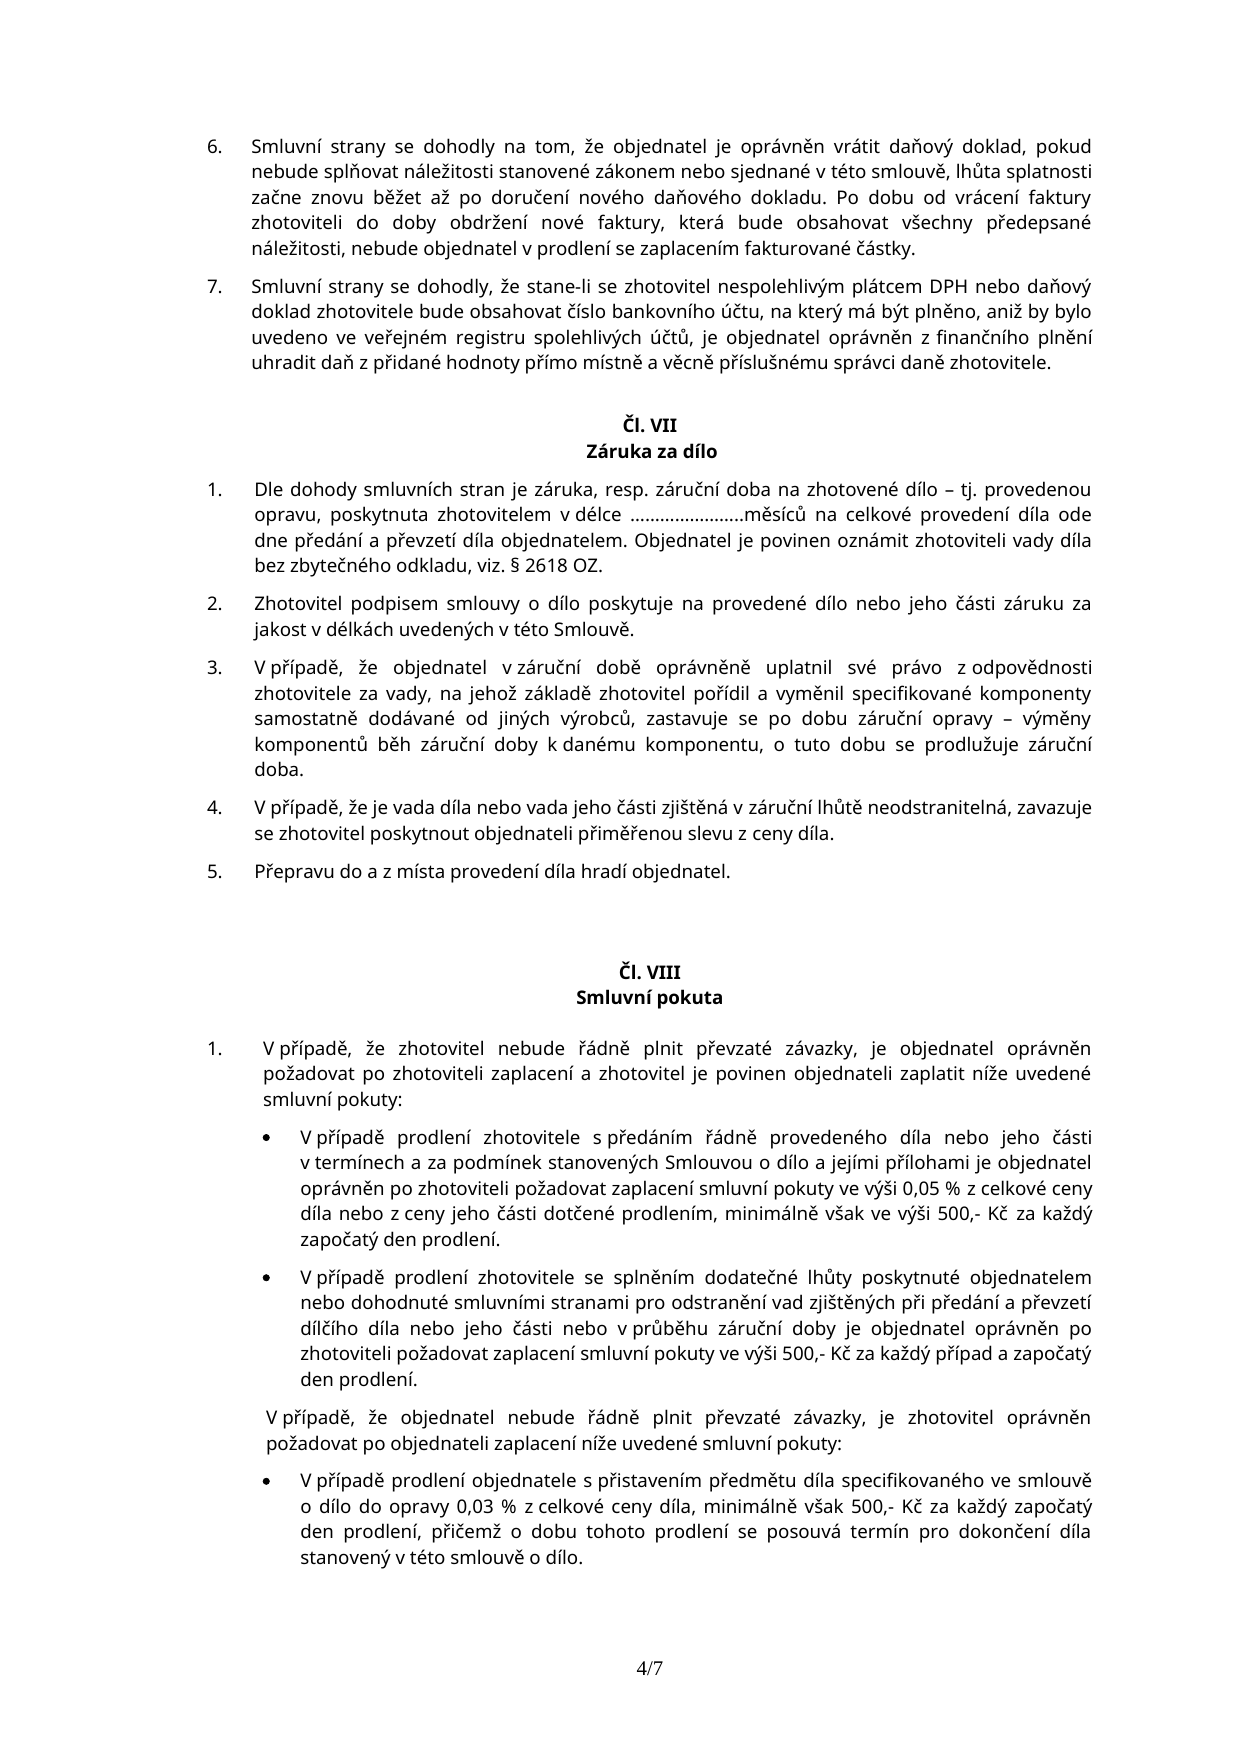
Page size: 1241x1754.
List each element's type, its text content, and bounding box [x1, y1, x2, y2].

list Smluvní strany se dohodly na tom, že objednatel je oprávněn vrátit daňový doklad, pokud nebude splňovat náležitosti stanovené zákonem nebo sjednané v této smlouvě, lhůta splatnosti začne znovu běžet až po doručení nového daňového dokladu. Po dobu od vrácení faktury zhotoviteli do doby obdržení nové faktury, která bude obsahovat všechny předepsané náležitosti, nebude objednatel v prodlení se zaplacením fakturované částky. [207, 133, 1092, 261]
list Dle dohody smluvních stran je záruka, resp. záruční doba na zhotovené dílo – tj. provedenou opravu, poskytnuta zhotovitelem v délce …………………..měsíců na celkové provedení díla ode dne předání a převzetí díla objednatelem. Objednatel je povinen oznámit zhotoviteli vady díla bez zbytečného odkladu, viz. § 2618 OZ. [207, 476, 1092, 578]
list Smluvní strany se dohodly, že stane-li se zhotovitel nespolehlivým plátcem DPH nebo daňový doklad zhotovitele bude obsahovat číslo bankovního účtu, na který má být plněno, aniž by bylo uvedeno ve veřejném registru spolehlivých účtů, je objednatel oprávněn z finančního plnění uhradit daň z přidané hodnoty přímo místně a věcně příslušnému správci daně zhotovitele. [207, 273, 1092, 375]
list V případě prodlení zhotovitele s předáním řádně provedeného díla nebo jeho části v termínech a za podmínek stanovených Smlouvou o dílo a jejími přílohami je objednatel oprávněn po zhotoviteli požadovat zaplacení smluvní pokuty ve výši 0,05 % z celkové ceny díla nebo z ceny jeho části dotčené prodlením, minimálně však ve výši 500,- Kč za každý započatý den prodlení. [263, 1124, 1092, 1252]
list V případě, že je vada díla nebo vada jeho části zjištěná v záruční lhůtě neodstranitelná, zavazuje se zhotovitel poskytnout objednateli přiměřenou slevu z ceny díla. [207, 794, 1092, 845]
list V případě prodlení zhotovitele se splněním dodatečné lhůty poskytnuté objednatelem nebo dohodnuté smluvními stranami pro odstranění vad zjištěných při předání a převzetí dílčího díla nebo jeho části nebo v průběhu záruční doby je objednatel oprávněn po zhotoviteli požadovat zaplacení smluvní pokuty ve výši 500,- Kč za každý případ a započatý den prodlení. [263, 1264, 1092, 1392]
text V případě, že objednatel nebude řádně plnit převzaté závazky, je zhotovitel oprávněn požadovat po objednateli zaplacení níže uvedené smluvní pokuty: [266, 1404, 1092, 1455]
list V případě, že objednatel v záruční době oprávněně uplatnil své právo z odpovědnosti zhotovitele za vady, na jehož základě zhotovitel pořídil a vyměnil specifikované komponenty samostatně dodávané od jiných výrobců, zastavuje se po dobu záruční opravy – výměny komponentů běh záruční doby k danému komponentu, o tuto dobu se prodlužuje záruční doba. [207, 654, 1092, 782]
subtitle Čl. VIII [207, 959, 1092, 984]
list V případě prodlení objednatele s přistavením předmětu díla specifikovaného ve smlouvě o dílo do opravy 0,03 % z celkové ceny díla, minimálně však 500,- Kč za každý započatý den prodlení, přičemž o dobu tohoto prodlení se posouvá termín pro dokončení díla stanovený v této smlouvě o dílo. [263, 1468, 1092, 1570]
text 1. V případě, že zhotovitel nebude řádně plnit převzaté závazky, je objednatel oprávněn požadovat po zhotoviteli zaplacení a zhotovitel je povinen objednateli zaplatit níže uvedené smluvní pokuty: [207, 1035, 1092, 1112]
subtitle Čl. VII [207, 413, 1092, 438]
list Zhotovitel podpisem smlouvy o dílo poskytuje na provedené dílo nebo jeho části záruku za jakost v délkách uvedených v této Smlouvě. [207, 591, 1092, 642]
list Přepravu do a z místa provedení díla hradí objednatel. [207, 858, 1092, 883]
subtitle Záruka za dílo [207, 438, 1092, 464]
subtitle Smluvní pokuta [207, 984, 1092, 1010]
